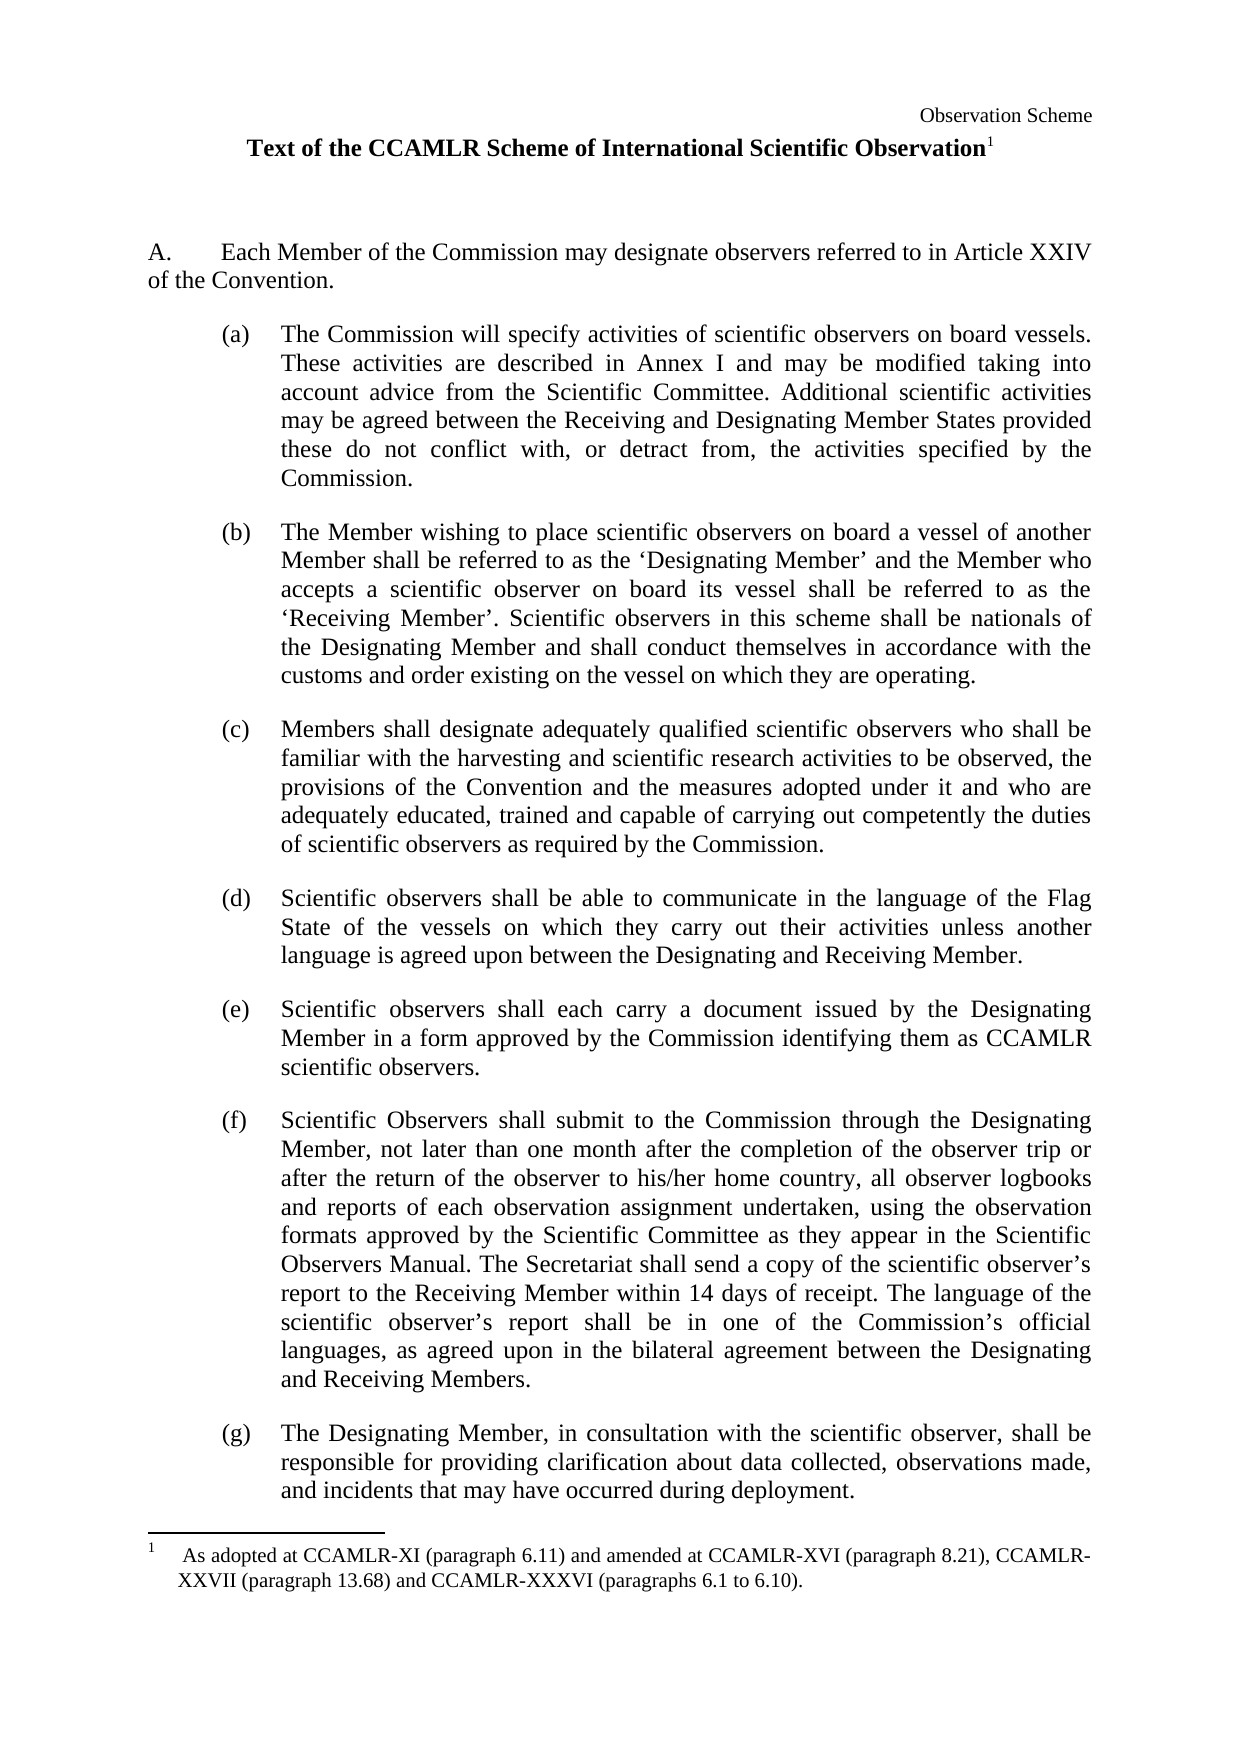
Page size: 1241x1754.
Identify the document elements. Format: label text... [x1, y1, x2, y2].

title Text of the CCAMLR Scheme of International Scientific Observation [148, 133, 1092, 162]
text (c) Members shall designate adequately qualified scientific observers who shall be familiar with the harvesting and scientific research activities to be observed, the provisions of the Convention and the measures adopted under it and who are adequately educated, trained and capable of carrying out competently the duties of scientific observers as required by the Commission. [222, 714, 1092, 858]
text (b) The Member wishing to place scientific observers on board a vessel of another Member shall be referred to as the ‘Designating Member’ and the Member who accepts a scientific observer on board its vessel shall be referred to as the ‘Receiving Member’. Scientific observers in this scheme shall be nationals of the Designating Member and shall conduct themselves in accordance with the customs and order existing on the vessel on which they are operating. [222, 517, 1092, 689]
text (d) Scientific observers shall be able to communicate in the language of the Flag State of the vessels on which they carry out their activities unless another language is agreed upon between the Designating and Receiving Member. [222, 883, 1092, 969]
text (f) Scientific Observers shall submit to the Commission through the Designating Member, not later than one month after the completion of the observer trip or after the return of the observer to his/her home country, all observer logbooks and reports of each observation assignment undertaken, using the observation formats approved by the Scientific Committee as they appear in the Scientific Observers Manual. The Secretariat shall send a copy of the scientific observer’s report to the Receiving Member within 14 days of receipt. The language of the scientific observer’s report shall be in one of the Commission’s official languages, as agreed upon in the bilateral agreement between the Designating and Receiving Members. [222, 1105, 1092, 1393]
text A. Each Member of the Commission may designate observers referred to in Article XXIV of the Convention. [148, 237, 1092, 294]
text (g) The Designating Member, in consultation with the scientific observer, shall be responsible for providing clarification about data collected, observations made, and incidents that may have occurred during deployment. [222, 1418, 1092, 1504]
text (e) Scientific observers shall each carry a document issued by the Designating Member in a form approved by the Commission identifying them as CCAMLR scientific observers. [222, 994, 1092, 1080]
text (a) The Commission will specify activities of scientific observers on board vessels. These activities are described in Annex I and may be modified taking into account advice from the Scientific Committee. Additional scientific activities may be agreed between the Receiving and Designating Member States provided these do not conflict with, or detract from, the activities specified by the Commission. [222, 319, 1092, 492]
